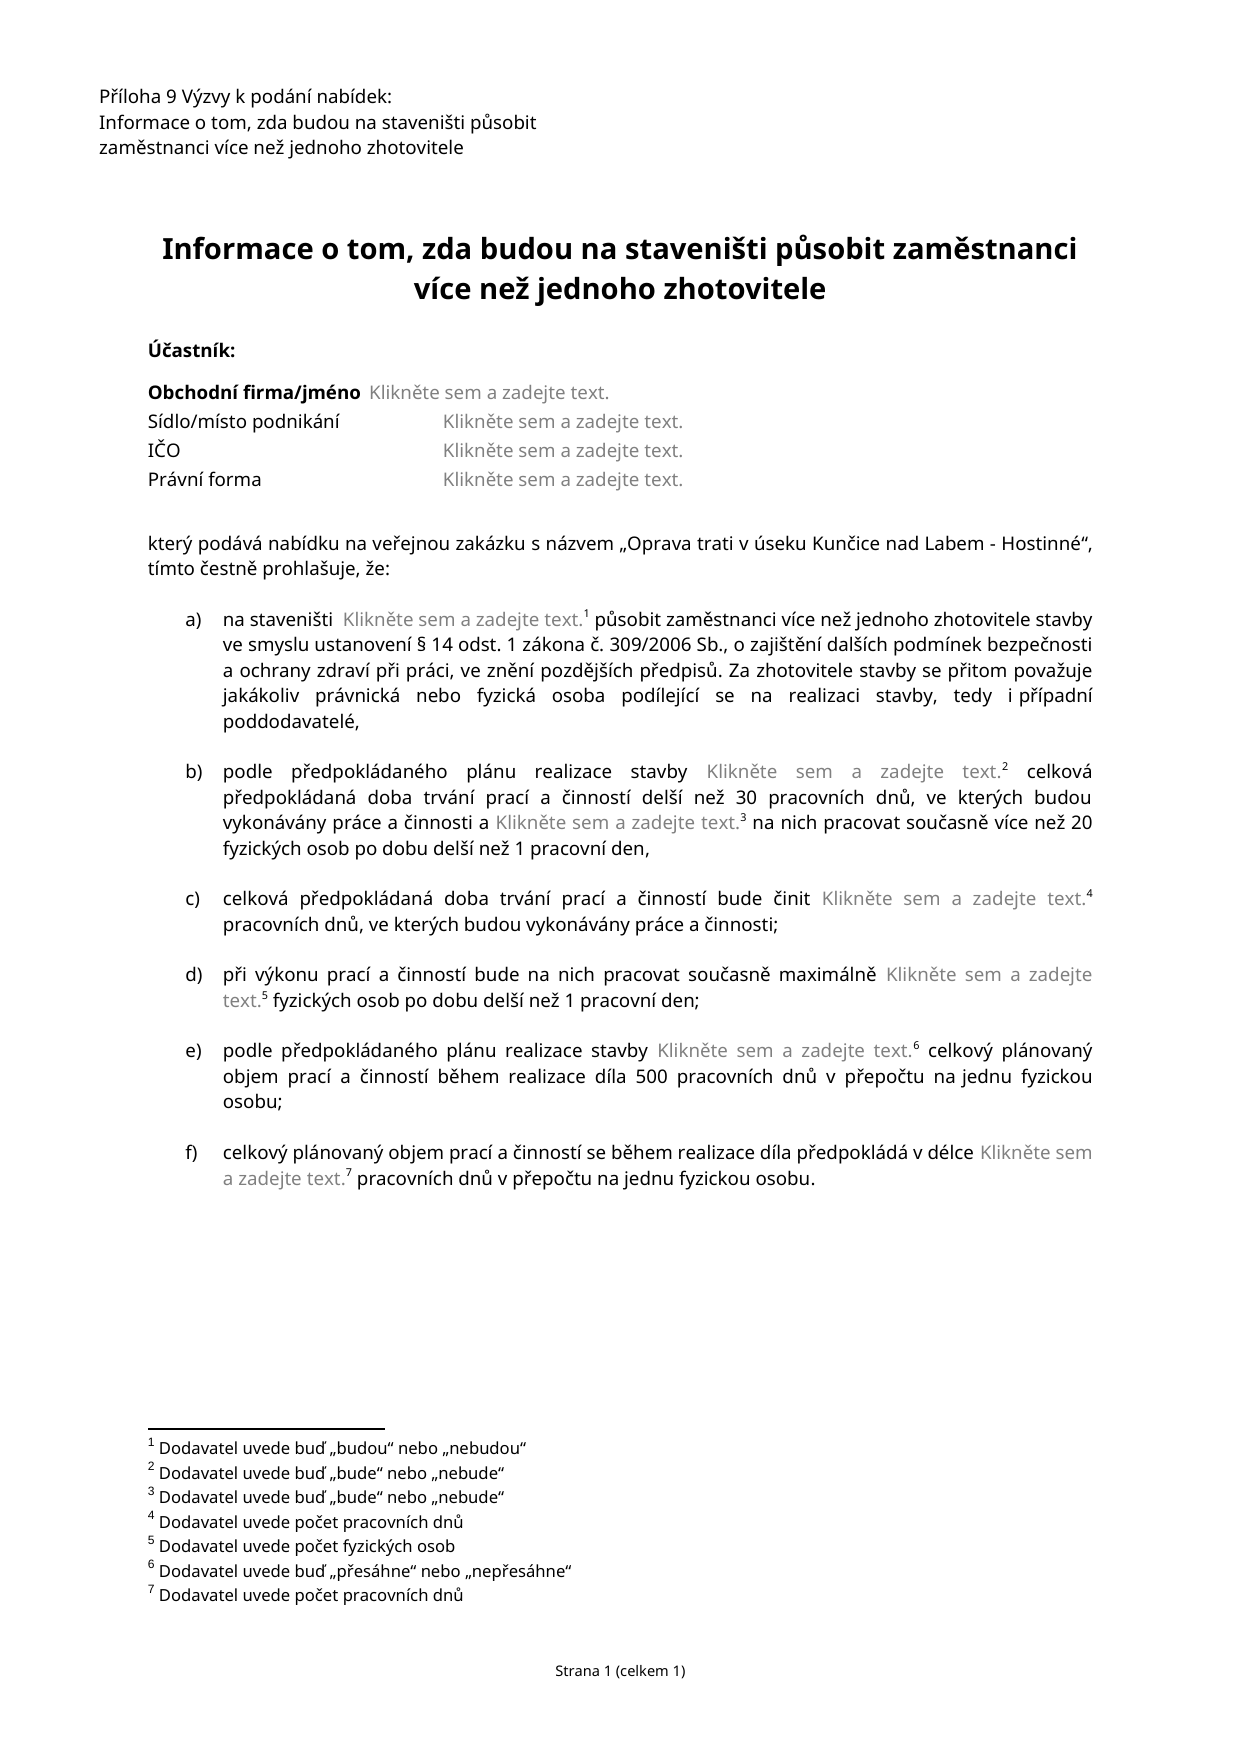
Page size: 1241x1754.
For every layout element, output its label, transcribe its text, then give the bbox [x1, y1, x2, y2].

text IČO [148, 434, 1093, 463]
text který podává nabídku na veřejnou zakázku s názvem „Oprava trati v úseku Kunčice nad Labem - Hostinné“, tímto čestně prohlašuje, že: [148, 530, 1093, 581]
title Informace o tom, zda budou na staveništi působit zaměstnanci více než jednoho zhotovitele [148, 228, 1093, 308]
text Sídlo/místo podnikání [148, 405, 1093, 434]
text Právní forma [148, 463, 1093, 492]
list celková předpokládaná doba trvání prací a činností bude činit pracovních dnů, ve kterých budou vykonávány práce a činnosti; [185, 886, 1093, 937]
list při výkonu prací a činností bude na nich pracovat současně maximálně fyzických osob po dobu delší než 1 pracovní den; [185, 962, 1093, 1013]
text Účastník: [148, 333, 1093, 364]
list na staveništi působit zaměstnanci více než jednoho zhotovitele stavby ve smyslu ustanovení § 14 odst. 1 zákona č. 309/2006 Sb., o zajištění dalších podmínek bezpečnosti a ochrany zdraví při práci, ve znění pozdějších předpisů. Za zhotovitele stavby se přitom považuje jakákoliv právnická nebo fyzická osoba podílející se na realizaci stavby, tedy i případní poddodavatelé, [185, 606, 1093, 734]
text Obchodní firma/jméno [148, 376, 1093, 405]
list podle předpokládaného plánu realizace stavby celkový plánovaný objem prací a činností během realizace díla 500 pracovních dnů v přepočtu na jednu fyzickou osobu; [185, 1038, 1093, 1114]
list podle předpokládaného plánu realizace stavby celková předpokládaná doba trvání prací a činností delší než 30 pracovních dnů, ve kterých budou vykonávány práce a činnosti a na nich pracovat současně více než 20 fyzických osob po dobu delší než 1 pracovní den, [185, 759, 1093, 861]
list celkový plánovaný objem prací a činností se během realizace díla předpokládá v délce pracovních dnů v přepočtu na jednu fyzickou osobu. [185, 1139, 1093, 1190]
